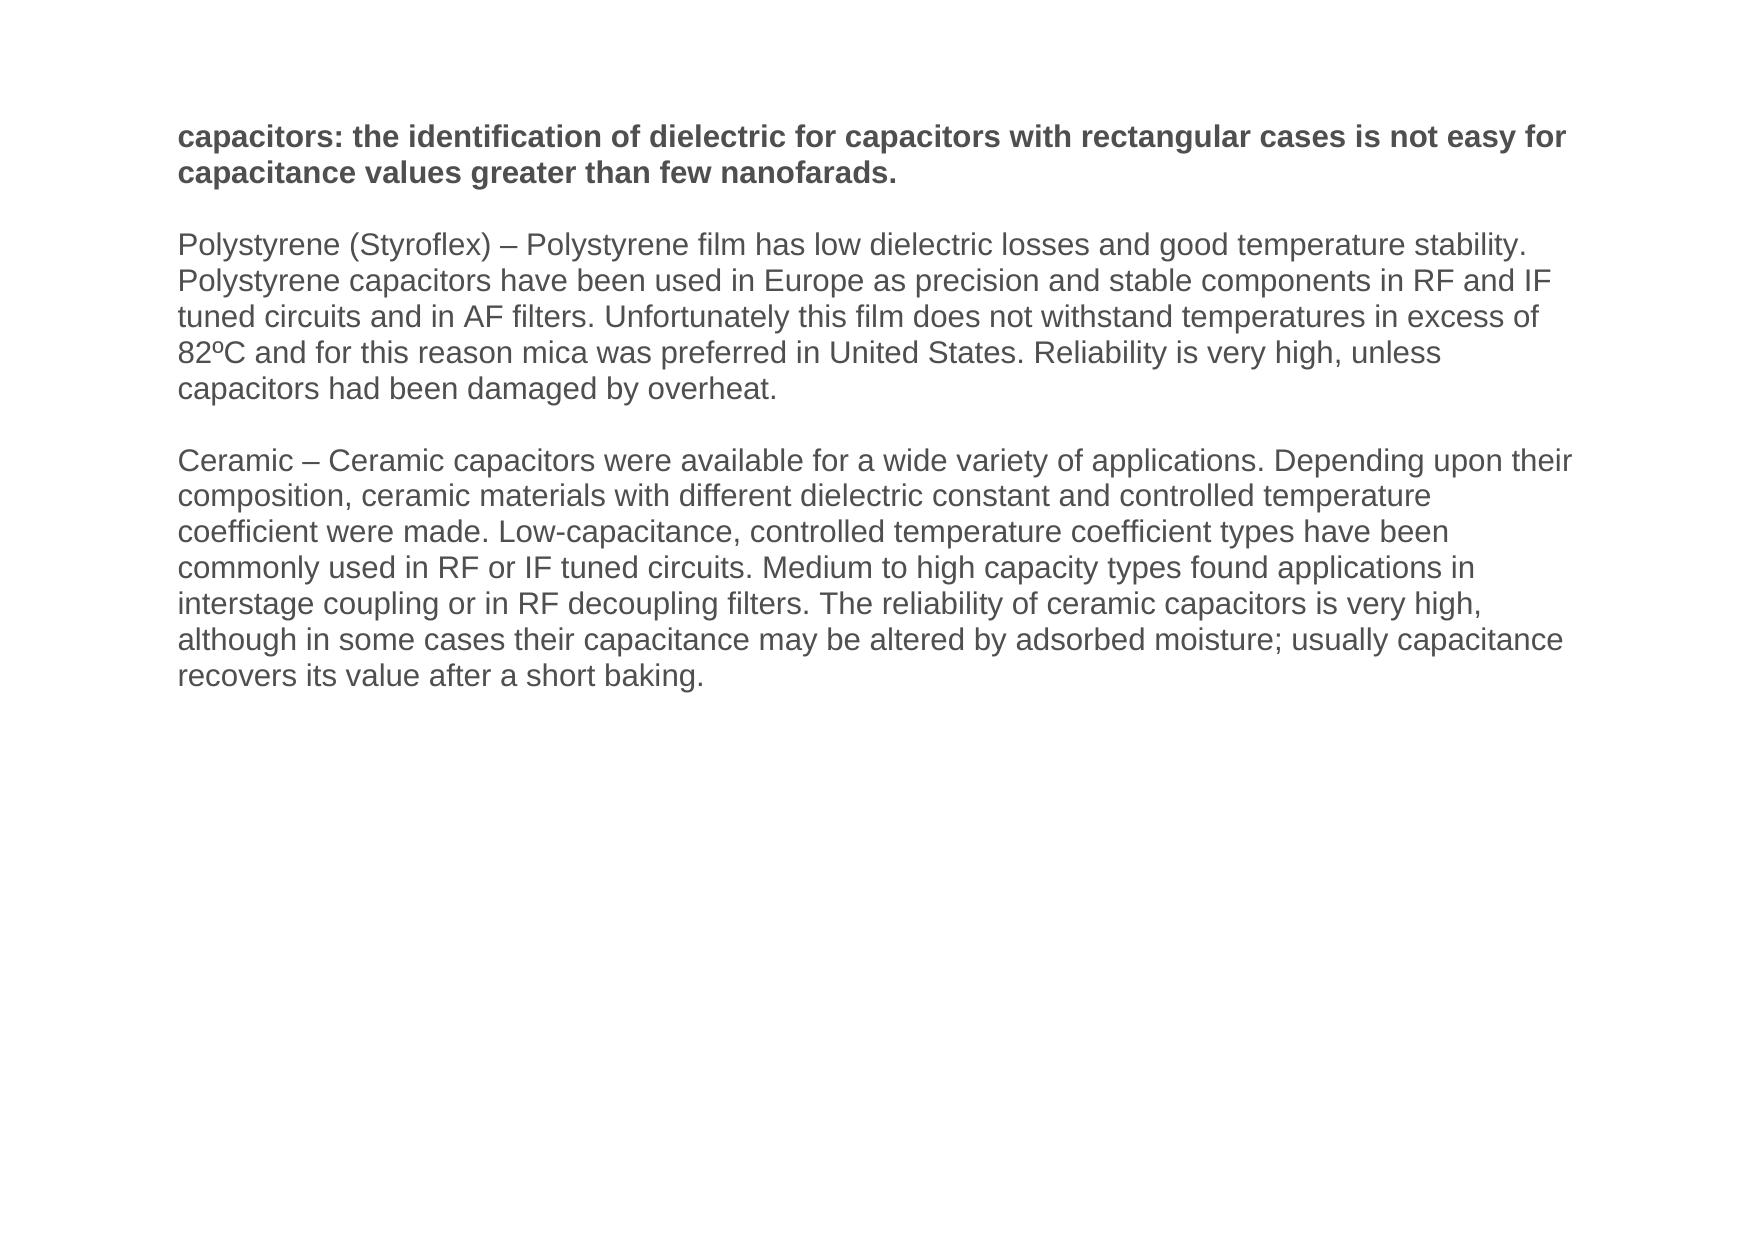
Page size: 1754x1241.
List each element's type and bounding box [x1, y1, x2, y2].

text [177, 118, 1577, 729]
